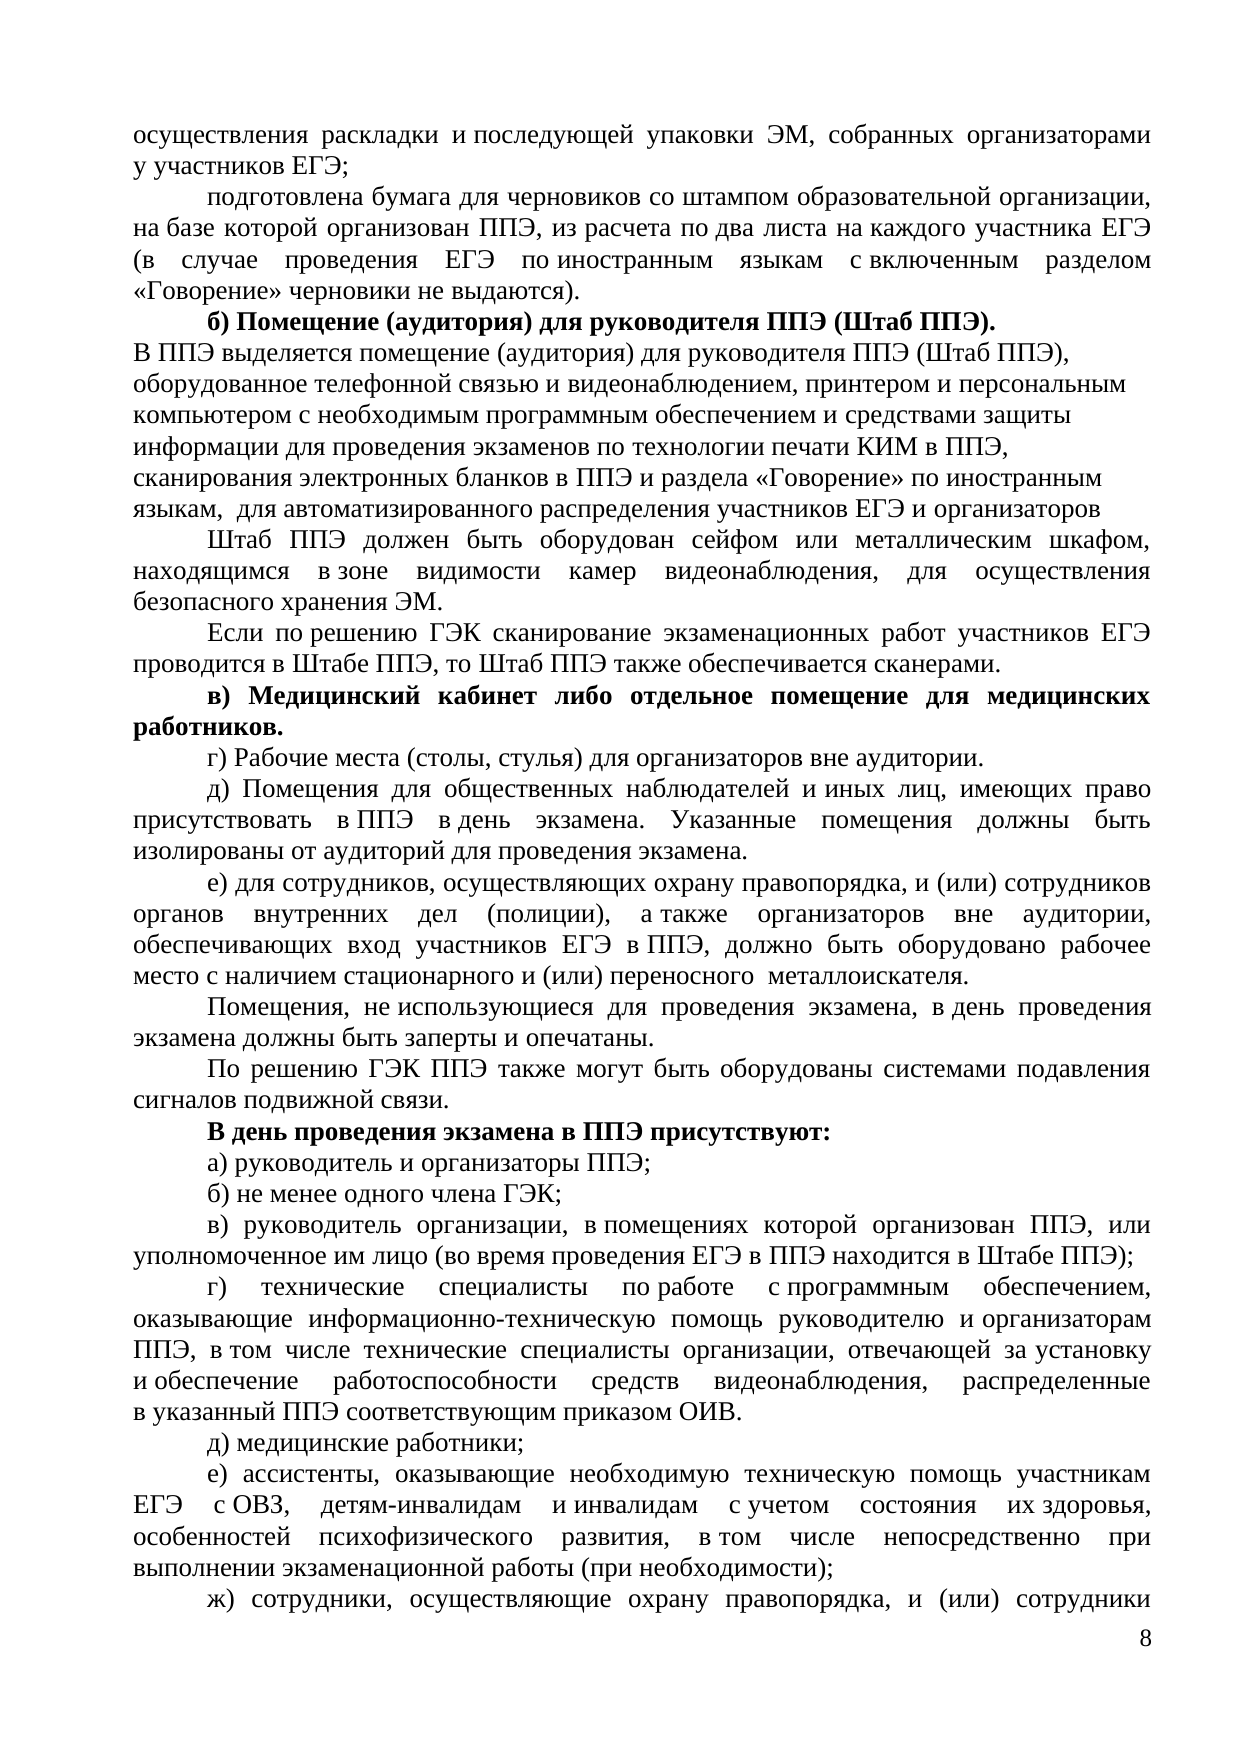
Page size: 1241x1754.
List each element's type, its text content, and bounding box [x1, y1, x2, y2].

text Если по решению ГЭК сканирование экзаменационных работ участников ЕГЭ проводится в Штабе ППЭ, то Штаб ППЭ также обеспечивается сканерами. [133, 616, 1152, 679]
text в) Медицинский кабинет либо отдельное помещение для медицинских работников. [133, 679, 1152, 741]
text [133, 1582, 1152, 1613]
text е) ассистенты, оказывающие необходимую техническую помощь участникам ЕГЭ с ОВЗ, детям-инвалидам и инвалидам с учетом состояния их здоровья, особенностей психофизического развития, в том числе непосредственно при выполнении экзаменационной работы (при необходимости); [133, 1457, 1152, 1582]
text Помещения, не использующиеся для проведения экзамена, в день проведения экзамена должны быть заперты и опечатаны. [133, 990, 1152, 1052]
text б) Помещение (аудитория) для руководителя ППЭ (Штаб ППЭ). [133, 305, 1152, 336]
text Штаб ППЭ должен быть оборудован сейфом или металлическим шкафом, находящимся в зоне видимости камер видеонаблюдения, для осуществления безопасного хранения ЭМ. [133, 523, 1152, 616]
text В день проведения экзамена в ППЭ присутствуют: [133, 1115, 1152, 1146]
text г) технические специалисты по работе с программным обеспечением, оказывающие информационно-техническую помощь руководителю и организаторам ППЭ, в том числе технические специалисты организации, отвечающей за установку и обеспечение работоспособности средств видеонаблюдения, распределенные в указанный ППЭ соответствующим приказом ОИВ. [133, 1271, 1152, 1426]
text В ППЭ выделяется помещение (аудитория) для руководителя ППЭ (Штаб ППЭ), оборудованное телефонной связью и видеонаблюдением, принтером и персональным компьютером с необходимым программным обеспечением и средствами защиты информации для проведения экзаменов по технологии печати КИМ в ППЭ, сканирования электронных бланков в ППЭ и раздела «Говорение» по иностранным языкам, для автоматизированного распределения участников ЕГЭ и организаторов [133, 336, 1152, 523]
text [133, 118, 1152, 180]
text е) для сотрудников, осуществляющих охрану правопорядка, и (или) сотрудников органов внутренних дел (полиции), а также организаторов вне аудитории, обеспечивающих вход участников ЕГЭ в ППЭ, должно быть оборудовано рабочее место с наличием стационарного и (или) переносного металлоискателя. [133, 866, 1152, 990]
text г) Рабочие места (столы, стулья) для организаторов вне аудитории. [133, 741, 1152, 772]
text д) Помещения для общественных наблюдателей и иных лиц, имеющих право присутствовать в ППЭ в день экзамена. Указанные помещения должны быть изолированы от аудиторий для проведения экзамена. [133, 772, 1152, 866]
text а) руководитель и организаторы ППЭ; [133, 1146, 1152, 1177]
text д) медицинские работники; [133, 1426, 1152, 1457]
text подготовлена бумага для черновиков со штампом образовательной организации, на базе которой организован ППЭ, из расчета по два листа на каждого участника ЕГЭ (в случае проведения ЕГЭ по иностранным языкам с включенным разделом «Говорение» черновики не выдаются). [133, 180, 1152, 305]
text б) не менее одного члена ГЭК; [133, 1177, 1152, 1208]
text По решению ГЭК ППЭ также могут быть оборудованы системами подавления сигналов подвижной связи. [133, 1052, 1152, 1115]
text в) руководитель организации, в помещениях которой организован ППЭ, или уполномоченное им лицо (во время проведения ЕГЭ в ППЭ находится в Штабе ППЭ); [133, 1208, 1152, 1271]
